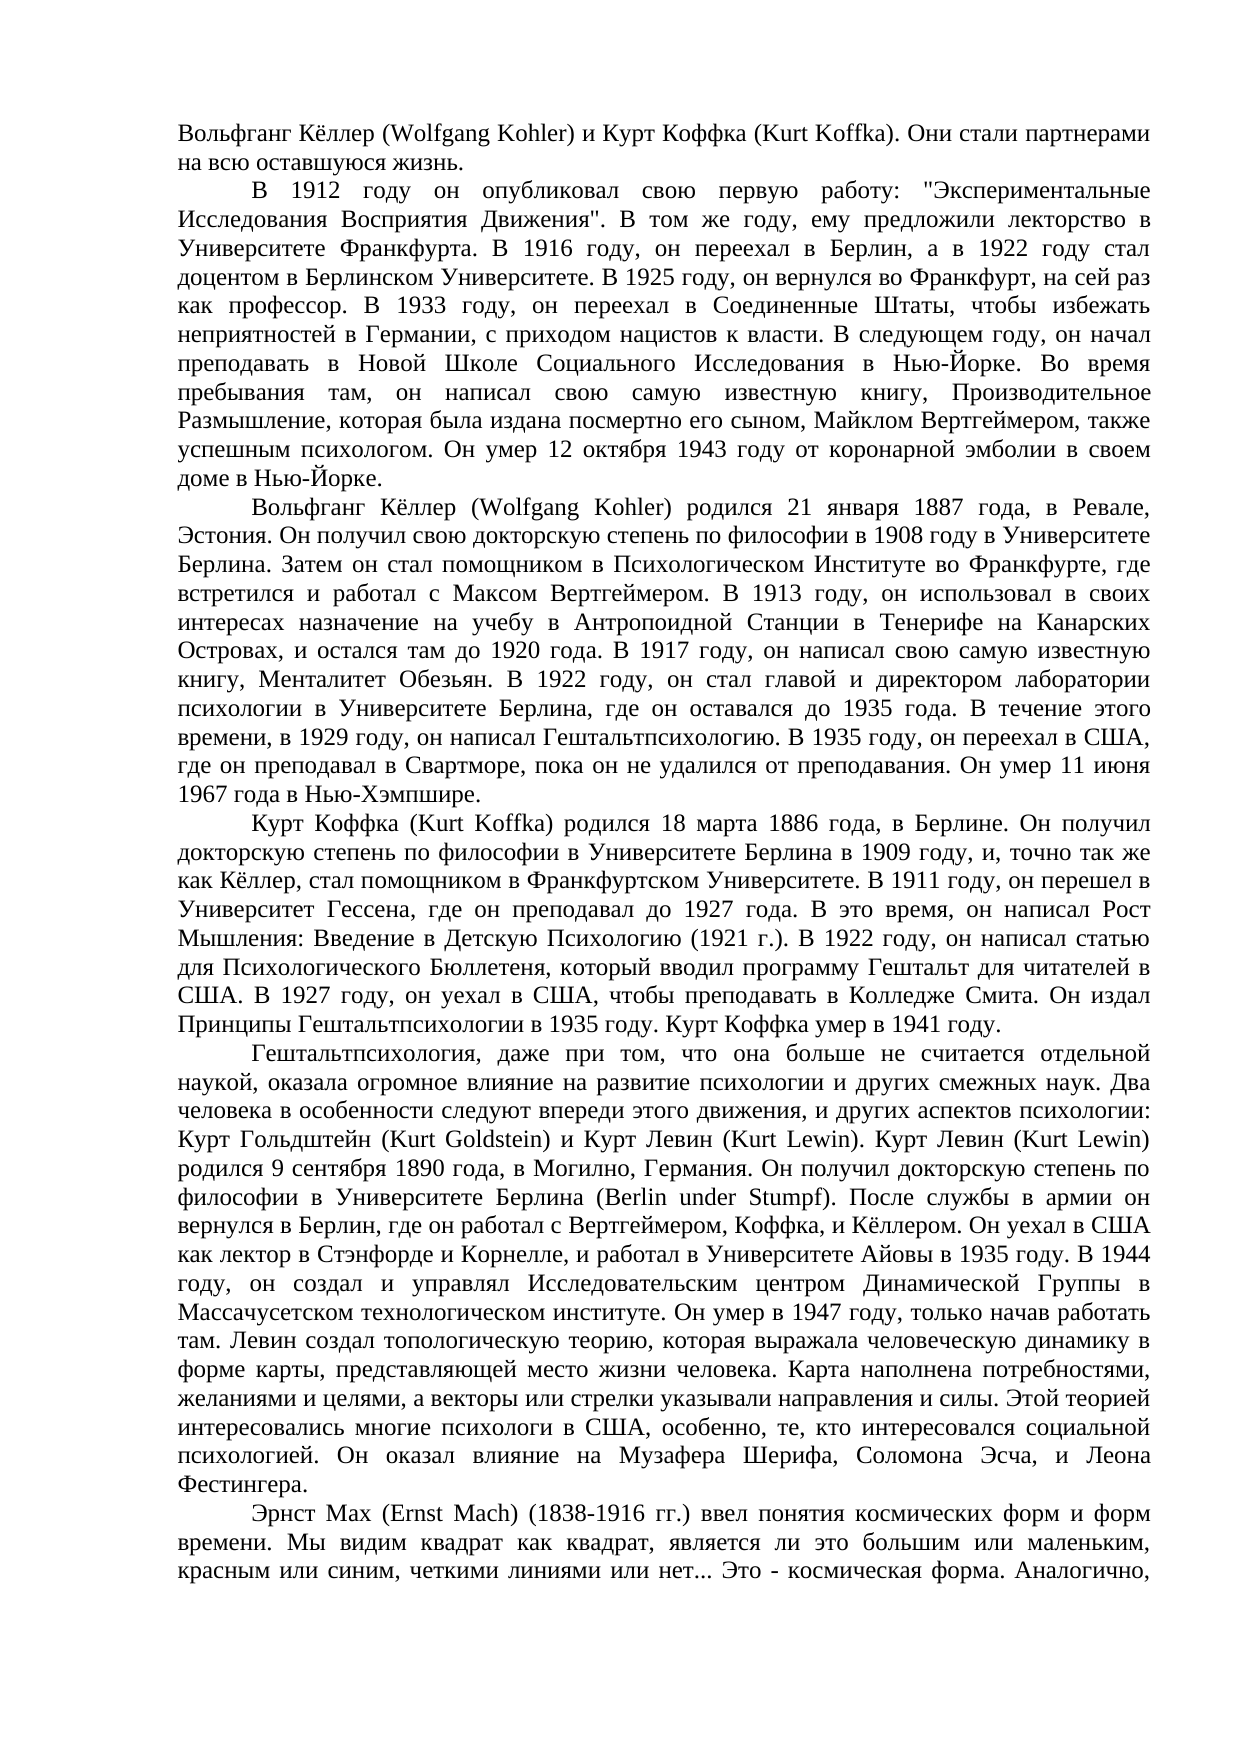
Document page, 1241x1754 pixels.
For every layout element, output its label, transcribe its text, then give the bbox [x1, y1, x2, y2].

text Курт Коффка (Kurt Koffka) родился 18 марта 1886 года, в Берлине. Он получил докторскую степень по философии в Университете Берлина в 1909 году, и, точно так же как Кёллер, стал помощником в Франкфуртском Университете. В 1911 году, он перешел в Университет Гессена, где он преподавал до 1927 года. В это время, он написал Рост Мышления: Введение в Детскую Психологию (1921 г.). В 1922 году, он написал статью для Психологического Бюллетеня, который вводил программу Гештальт для читателей в США. В 1927 году, он уехал в США, чтобы преподавать в Колледже Смита. Он издал Принципы Гештальтпсихологии в 1935 году. Курт Коффка умер в 1941 году. [177, 808, 1152, 1038]
text В 1912 году он опубликовал свою первую работу: "Экспериментальные Исследования Восприятия Движения". В том же году, ему предложили лекторство в Университете Франкфурта. В 1916 году, он переехал в Берлин, а в 1922 году стал доцентом в Берлинском Университете. В 1925 году, он вернулся во Франкфурт, на сей раз как профессор. В 1933 году, он переехал в Соединенные Штаты, чтобы избежать неприятностей в Германии, с приходом нацистов к власти. В следующем году, он начал преподавать в Новой Школе Социального Исследования в Нью-Йорке. Во время пребывания там, он написал свою самую известную книгу, Производительное Размышление, которая была издана посмертно его сыном, Майклом Вертгеймером, также успешным психологом. Он умер 12 октября 1943 году от коронарной эмболии в своем доме в Нью-Йорке. [177, 176, 1152, 492]
text Вольфганг Кёллер (Wolfgang Kohler) родился 21 января 1887 года, в Ревале, Эстония. Он получил свою докторскую степень по философии в 1908 году в Университете Берлина. Затем он стал помощником в Психологическом Институте во Франкфурте, где встретился и работал с Максом Вертгеймером. В 1913 году, он использовал в своих интересах назначение на учебу в Антропоидной Станции в Тенерифе на Канарских Островах, и остался там до 1920 года. В 1917 году, он написал свою самую известную книгу, Менталитет Обезьян. В 1922 году, он стал главой и директором лаборатории психологии в Университете Берлина, где он оставался до 1935 года. В течение этого времени, в 1929 году, он написал Гештальтпсихологию. В 1935 году, он переехал в США, где он преподавал в Свартморе, пока он не удалился от преподавания. Он умер 11 июня 1967 года в Нью-Хэмпшире. [177, 492, 1152, 808]
text Гештальтпсихология, даже при том, что она больше не считается отдельной наукой, оказала огромное влияние на развитие психологии и других смежных наук. Два человека в особенности следуют впереди этого движения, и других аспектов психологии: Курт Гольдштейн (Kurt Goldstein) и Курт Левин (Kurt Lewin). Курт Левин (Kurt Lewin) родился 9 сентября 1890 года, в Могилно, Германия. Он получил докторскую степень по философии в Университете Берлина (Berlin under Stumpf). После службы в армии он вернулся в Берлин, где он работал с Вертгеймером, Коффка, и Кёллером. Он уехал в США как лектор в Стэнфорде и Корнелле, и работал в Университете Айовы в 1935 году. В 1944 году, он создал и управлял Исследовательским центром Динамической Группы в Массачусетском технологическом институте. Он умер в 1947 году, только начав работать там. Левин создал топологическую теорию, которая выражала человеческую динамику в форме карты, представляющей место жизни человека. Карта наполнена потребностями, желаниями и целями, а векторы или стрелки указывали направления и силы. Этой теорией интересовались многие психологи в США, особенно, те, кто интересовался социальной психологией. Он оказал влияние на Музафера Шерифа, Соломона Эсча, и Леона Фестингера. [177, 1038, 1152, 1498]
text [177, 1498, 1152, 1584]
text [177, 118, 1152, 176]
